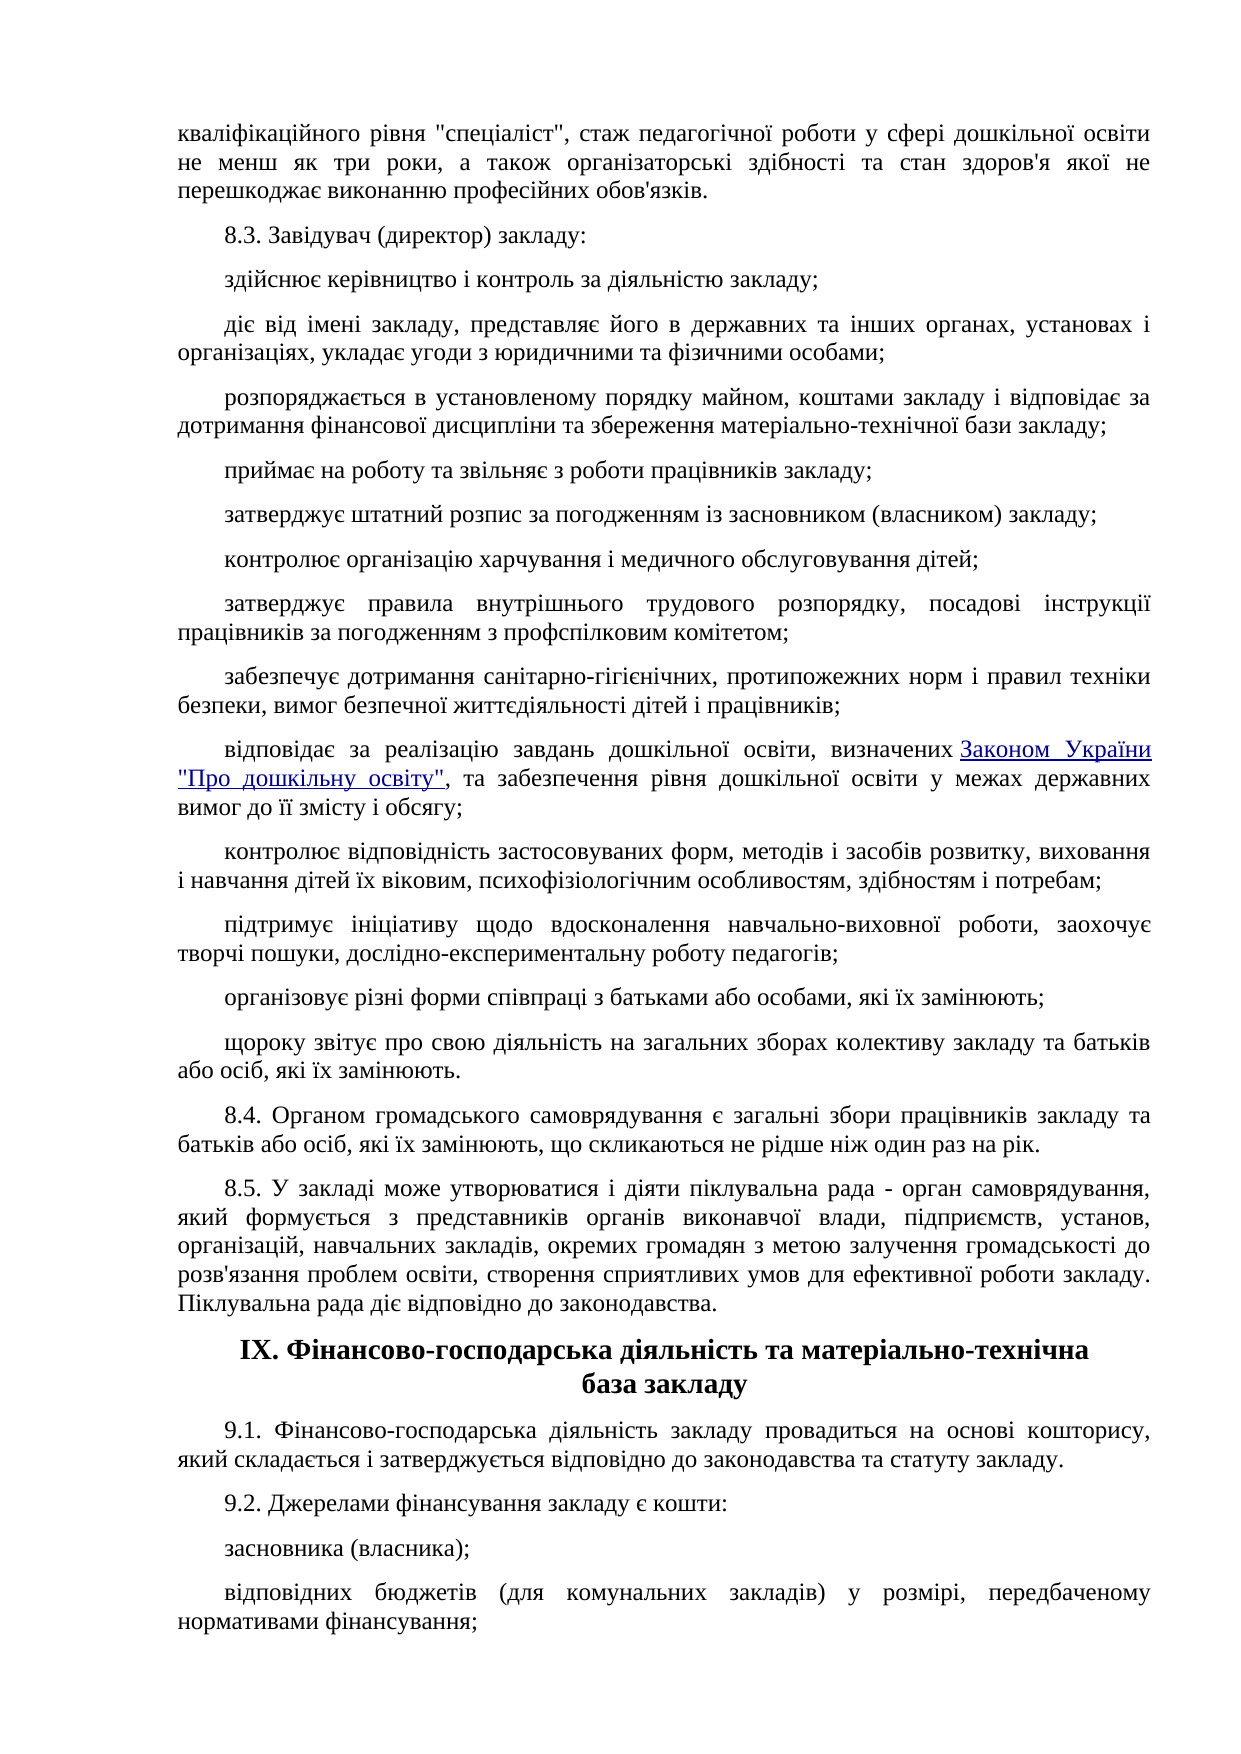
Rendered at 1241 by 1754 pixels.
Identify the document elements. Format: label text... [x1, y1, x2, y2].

text розпоряджається в установленому порядку майном, коштами закладу і відповідає за дотримання фінансової дисципліни та збереження матеріально-технічної бази закладу; [177, 382, 1152, 439]
text контролює організацію харчування і медичного обслуговування дітей; [177, 544, 1152, 572]
text підтримує ініціативу щодо вдосконалення навчально-виховної роботи, заохочує творчі пошуки, дослідно-експериментальну роботу педагогів; [177, 909, 1152, 967]
text 9.1. Фінансово-господарська діяльність закладу провадиться на основі кошторису, який складається і затверджується відповідно до законодавства та статуту закладу. [177, 1415, 1152, 1473]
text 8.5. У закладі може утворюватися і діяти піклувальна рада - орган самоврядування, який формується з представників органів виконавчої влади, підприємств, установ, організацій, навчальних закладів, окремих громадян з метою залучення громадськості до розв'язання проблем освіти, створення сприятливих умов для ефективної роботи закладу. Піклувальна рада діє відповідно до законодавства. [177, 1173, 1152, 1317]
text засновника (власника); [177, 1533, 1152, 1561]
text затверджує штатний розпис за погодженням із засновником (власником) закладу; [177, 499, 1152, 528]
text відповідних бюджетів (для комунальних закладів) у розмірі, передбаченому нормативами фінансування; [177, 1577, 1152, 1634]
text щороку звітує про свою діяльність на загальних зборах колективу закладу та батьків або осіб, які їх замінюють. [177, 1027, 1152, 1084]
text організовує різні форми співпраці з батьками або особами, які їх замінюють; [177, 982, 1152, 1011]
text затверджує правила внутрішнього трудового розпорядку, посадові інструкції працівників за погодженням з профспілковим комітетом; [177, 588, 1152, 646]
text IX. Фінансово-господарська діяльність та матеріально-технічна база закладу [224, 1332, 1105, 1399]
text 8.4. Органом громадського самоврядування є загальні збори працівників закладу та батьків або осіб, які їх замінюють, що скликаються не рідше ніж один раз на рік. [177, 1100, 1152, 1157]
text 8.3. Завідувач (директор) закладу: [177, 220, 1152, 249]
text контролює відповідність застосовуваних форм, методів і засобів розвитку, виховання і навчання дітей їх віковим, психофізіологічним особливостям, здібностям і потребам; [177, 836, 1152, 894]
text приймає на роботу та звільняє з роботи працівників закладу; [177, 455, 1152, 484]
text діє від імені закладу, представляє його в державних та інших органах, установах і організаціях, укладає угоди з юридичними та фізичними особами; [177, 309, 1152, 366]
text здійснює керівництво і контроль за діяльністю закладу; [177, 264, 1152, 293]
text забезпечує дотримання санітарно-гігієнічних, протипожежних норм і правил техніки безпеки, вимог безпечної життєдіяльності дітей і працівників; [177, 661, 1152, 719]
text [177, 118, 1152, 204]
text відповідає за реалізацію завдань дошкільної освіти, визначених Законом України "Про дошкільну освіту", та забезпечення рівня дошкільної освіти у межах державних вимог до її змісту і обсягу; [177, 734, 1152, 821]
text 9.2. Джерелами фінансування закладу є кошти: [177, 1488, 1152, 1517]
